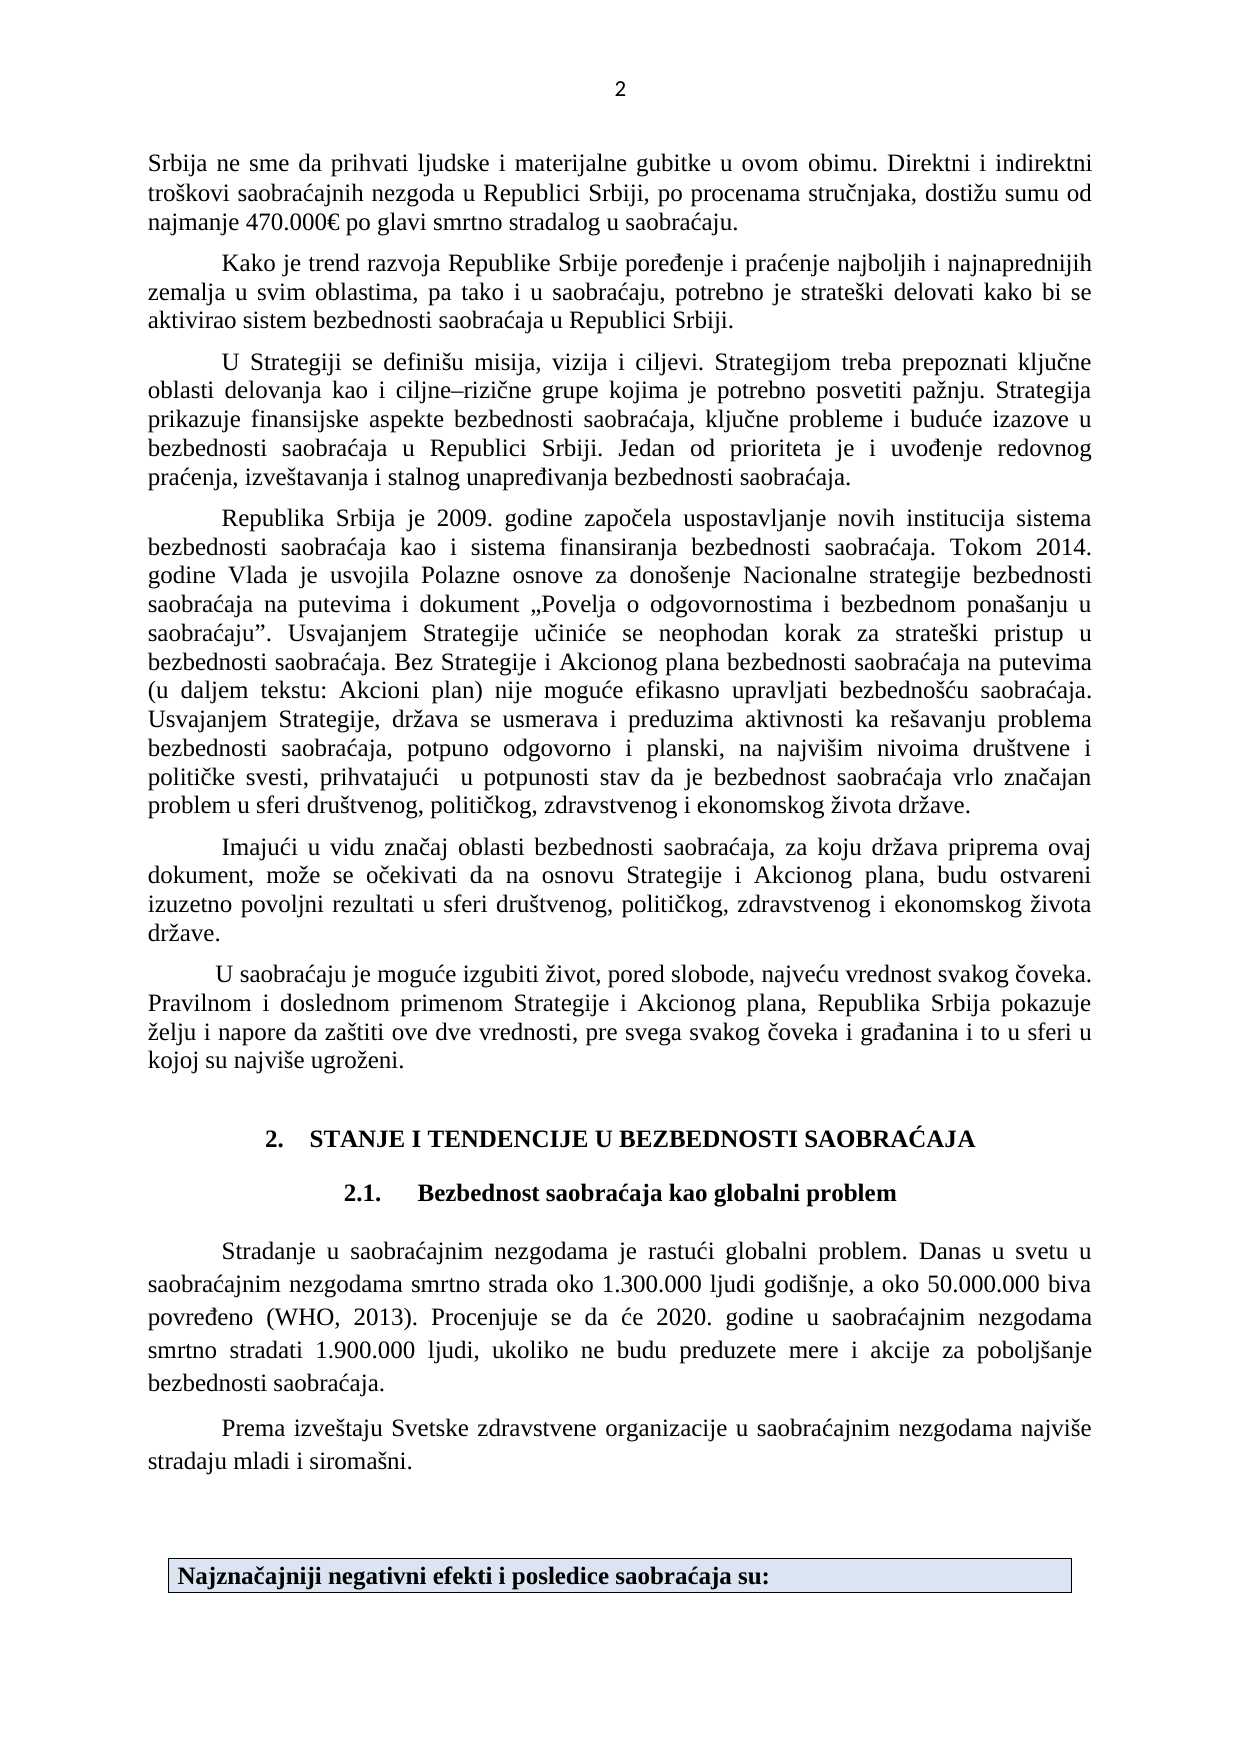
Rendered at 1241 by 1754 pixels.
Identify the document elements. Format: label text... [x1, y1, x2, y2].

text Republika Srbija je 2009. godine započela uspostavljanje novih institucija sistema bezbednosti saobraćaja kao i sistema finansiranja bezbednosti saobraćaja. Tokom 2014. godine Vlada je usvojila Polazne osnove za donošenje Nacionalne strategije bezbednosti saobraćaja na putevima i dokument „Povelja o odgovornostima i bezbednom ponašanju u saobraćaju”. Usvajanjem Strategije učiniće se neophodan korak za strateški pristup u bezbednosti saobraćaja. Bez Strategije i Akcionog plana bezbednosti saobraćaja na putevima (u daljem tekstu: Akcioni plan) nije moguće efikasno upravljati bezbednošću saobraćaja. Usvajanjem Strategije, država se usmerava i preduzima aktivnosti ka rešavanju problema bezbednosti saobraćaja, potpuno odgovorno i planski, na najvišim nivoima društvene i političke svesti, prihvatajući u potpunosti stav da je bezbednost saobraćaja vrlo značajan problem u sferi društvenog, političkog, zdravstvenog i ekonomskog života države. [148, 503, 1093, 819]
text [148, 148, 1093, 236]
subtitle STANJE I TENDENCIJE U BEZBEDNOSTI SAOBRAĆAJA [148, 1124, 1093, 1153]
text Kako je trend razvoja Republike Srbije poređenje i praćenje najboljih i najnaprednijih zemalja u svim oblastima, pa tako i u saobraćaju, potrebno je strateški delovati kako bi se aktivirao sistem bezbednosti saobraćaja u Republici Srbiji. [148, 248, 1093, 334]
subtitle Bezbednost saobraćaja kao globalni problem [148, 1178, 1093, 1207]
text Stradanje u saobraćajnim nezgodama je rastući globalni problem. Danas u svetu u saobraćajnim nezgodama smrtno strada oko 1.300.000 ljudi godišnje, a oko 50.000.000 biva povređeno (WHO, 2013). Procenjuje se da će 2020. godine u saobraćajnim nezgodama smrtno stradati 1.900.000 ljudi, ukoliko ne budu preduzete mere i akcije za poboljšanje bezbednosti saobraćaja. [148, 1236, 1093, 1397]
text Prema izveštaju Svetske zdravstvene organizacije u saobraćajnim nezgodama najviše stradaju mladi i siromašni. [148, 1413, 1093, 1475]
text Najznačajniji negativni efekti i posledice saobraćaja su: [169, 1559, 1071, 1592]
text U saobraćaju je moguće izgubiti život, pored slobode, najveću vrednost svakog čoveka. Pravilnom i doslednom primenom Strategije i Akcionog plana, Republika Srbija pokazuje želju i napore da zaštiti ove dve vrednosti, pre svega svakog čoveka i građanina i to u sferi u kojoj su najviše ugroženi. [148, 959, 1093, 1074]
text U Strategiji se definišu misija, vizija i ciljevi. Strategijom treba prepoznati ključne oblasti delovanja kao i ciljne–rizične grupe kojima je potrebno posvetiti pažnju. Strategija prikazuje finansijske aspekte bezbednosti saobraćaja, ključne probleme i buduće izazove u bezbednosti saobraćaja u Republici Srbiji. Jedan od prioriteta je i uvođenje redovnog praćenja, izveštavanja i stalnog unapređivanja bezbednosti saobraćaja. [148, 347, 1093, 491]
text Imajući u vidu značaj oblasti bezbednosti saobraćaja, za koju država priprema ovaj dokument, može se očekivati da na osnovu Strategije i Akcionog plana, budu ostvareni izuzetno povoljni rezultati u sferi društvenog, političkog, zdravstvenog i ekonomskog života države. [148, 832, 1093, 947]
